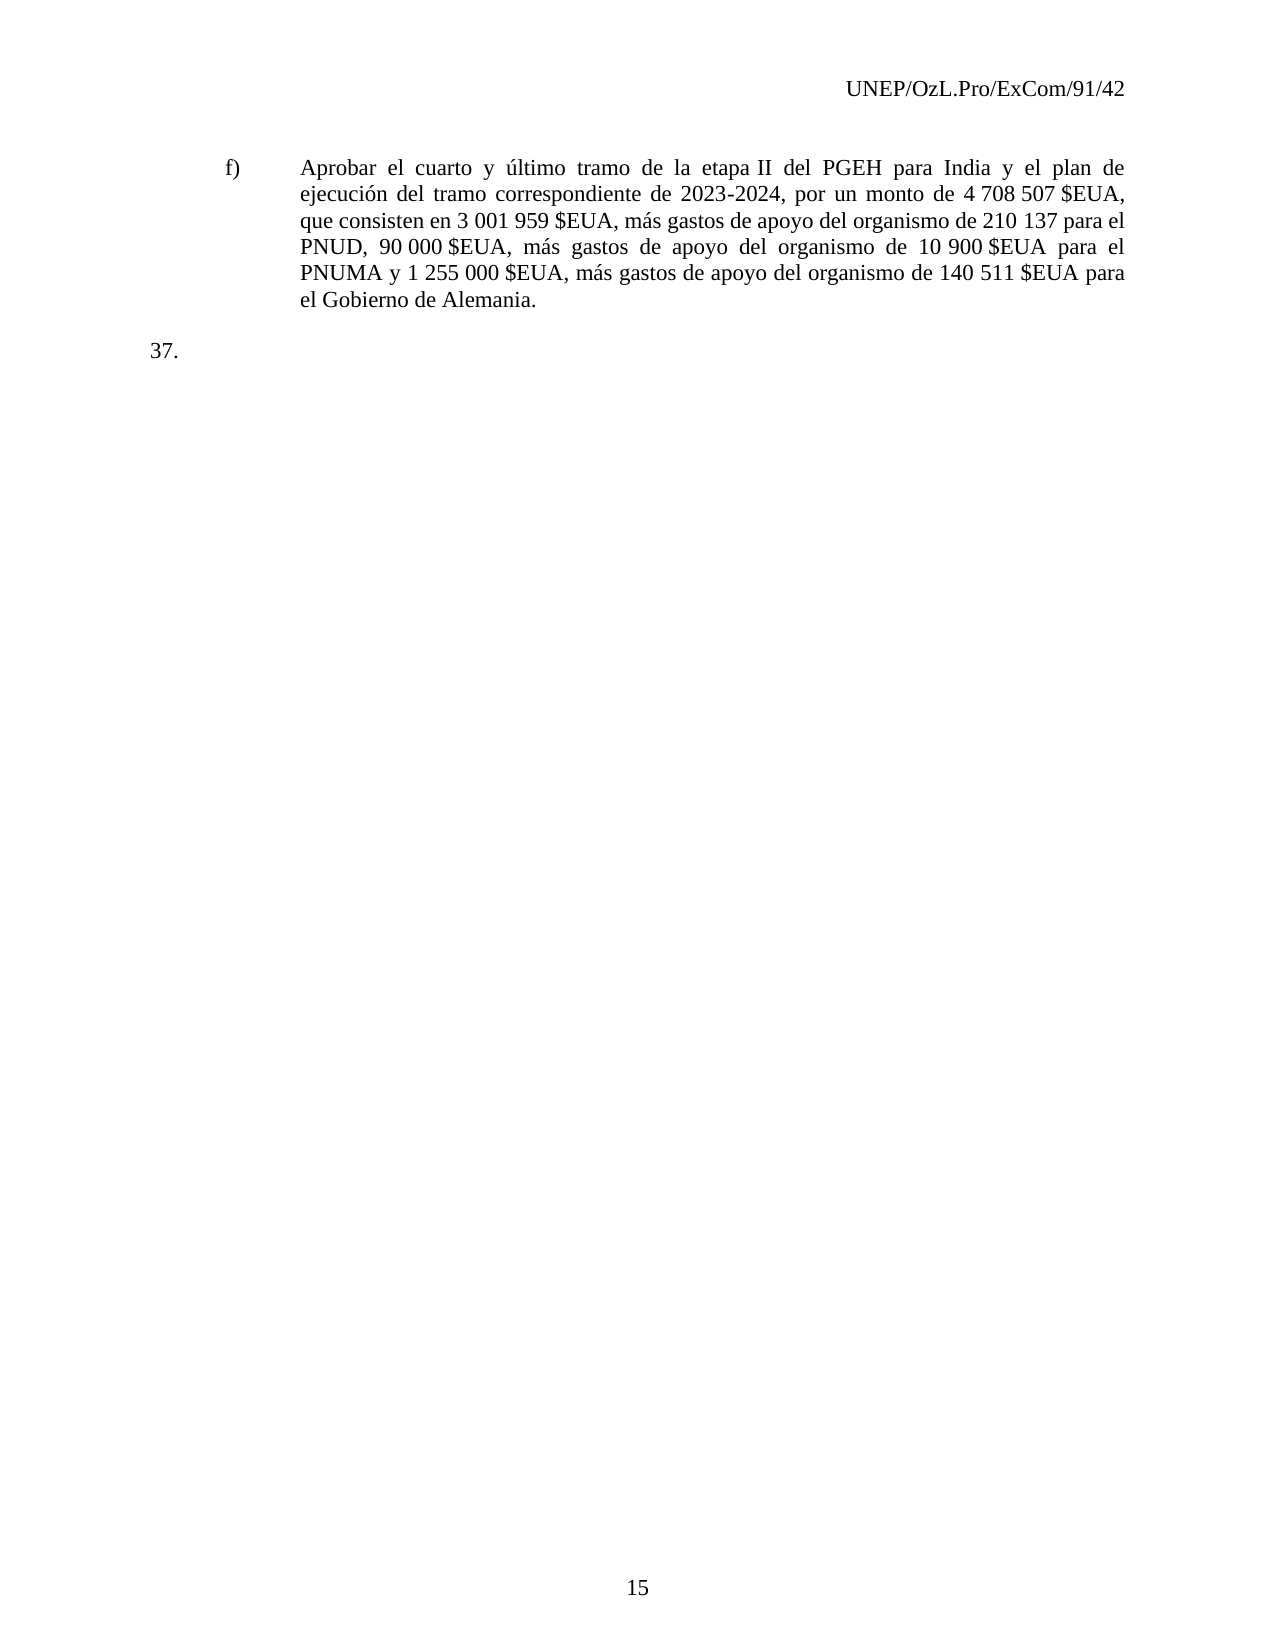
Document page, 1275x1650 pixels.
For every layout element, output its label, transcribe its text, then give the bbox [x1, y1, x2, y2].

list Aprobar el cuarto y último tramo de la etapa II del PGEH para India y el plan de ejecución del tramo correspondiente de 2023-2024, por un monto de 4 708 507 $EUA, que consisten en 3 001 959 $EUA, más gastos de apoyo del organismo de 210 137 para el PNUD, 90 000 $EUA, más gastos de apoyo del organismo de 10 900 $EUA para el PNUMA y 1 255 000 $EUA, más gastos de apoyo del organismo de 140 511 $EUA para el Gobierno de Alemania. [225, 154, 1125, 312]
